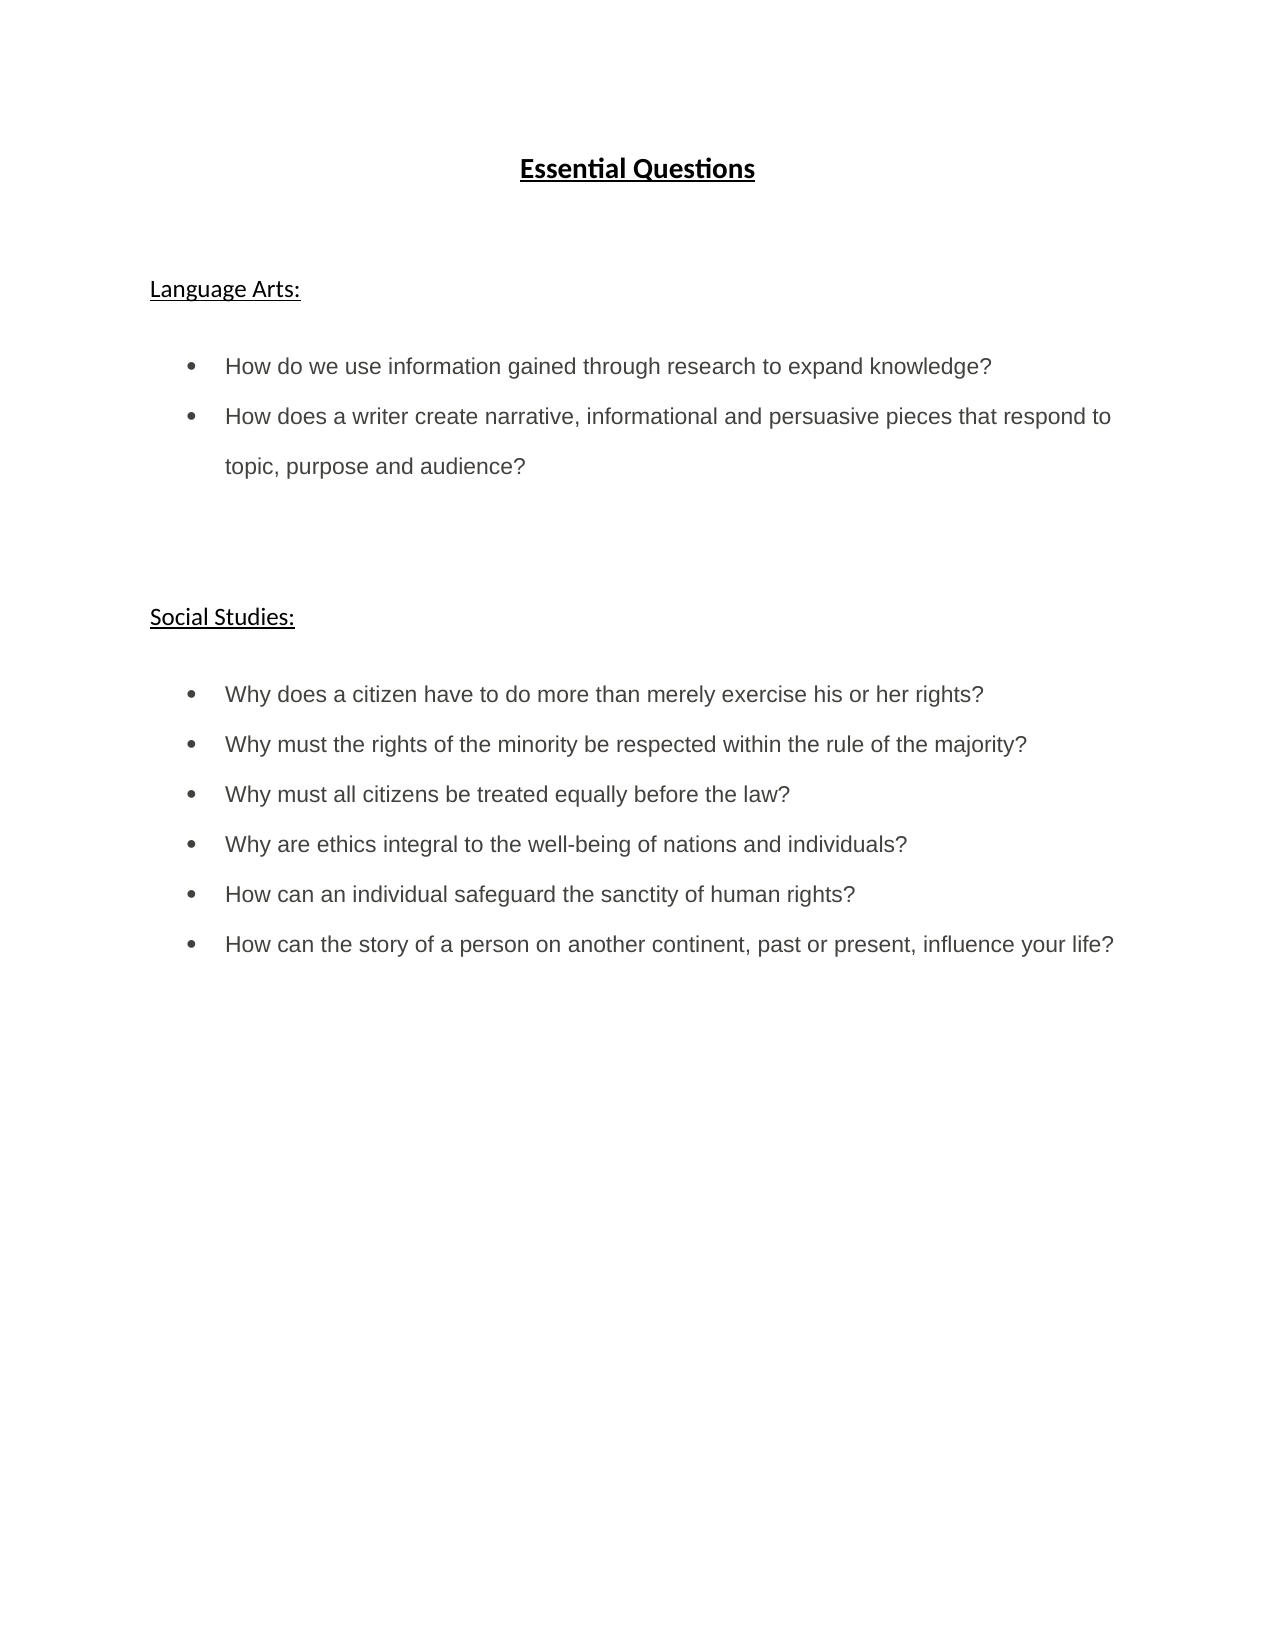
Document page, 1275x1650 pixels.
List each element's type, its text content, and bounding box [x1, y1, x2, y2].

list How does a writer create narrative, informational and persuasive pieces that respond to topic, purpose and audience? [187, 379, 1125, 479]
text Language Arts: [150, 273, 1125, 304]
list Why are ethics integral to the well-being of nations and individuals? [187, 807, 1125, 857]
list Why must all citizens be treated equally before the law? [187, 757, 1125, 807]
text Social Studies: [150, 601, 1125, 632]
list Why must the rights of the minority be respected within the rule of the majority? [187, 707, 1125, 757]
list Why does a citizen have to do more than merely exercise his or her rights? [187, 657, 1125, 707]
text Essential Questions [150, 150, 1125, 186]
list How can an individual safeguard the sanctity of human rights? [187, 857, 1125, 907]
list How can the story of a person on another continent, past or present, influence your life? [187, 907, 1125, 957]
list How do we use information gained through research to expand knowledge? [187, 329, 1125, 379]
